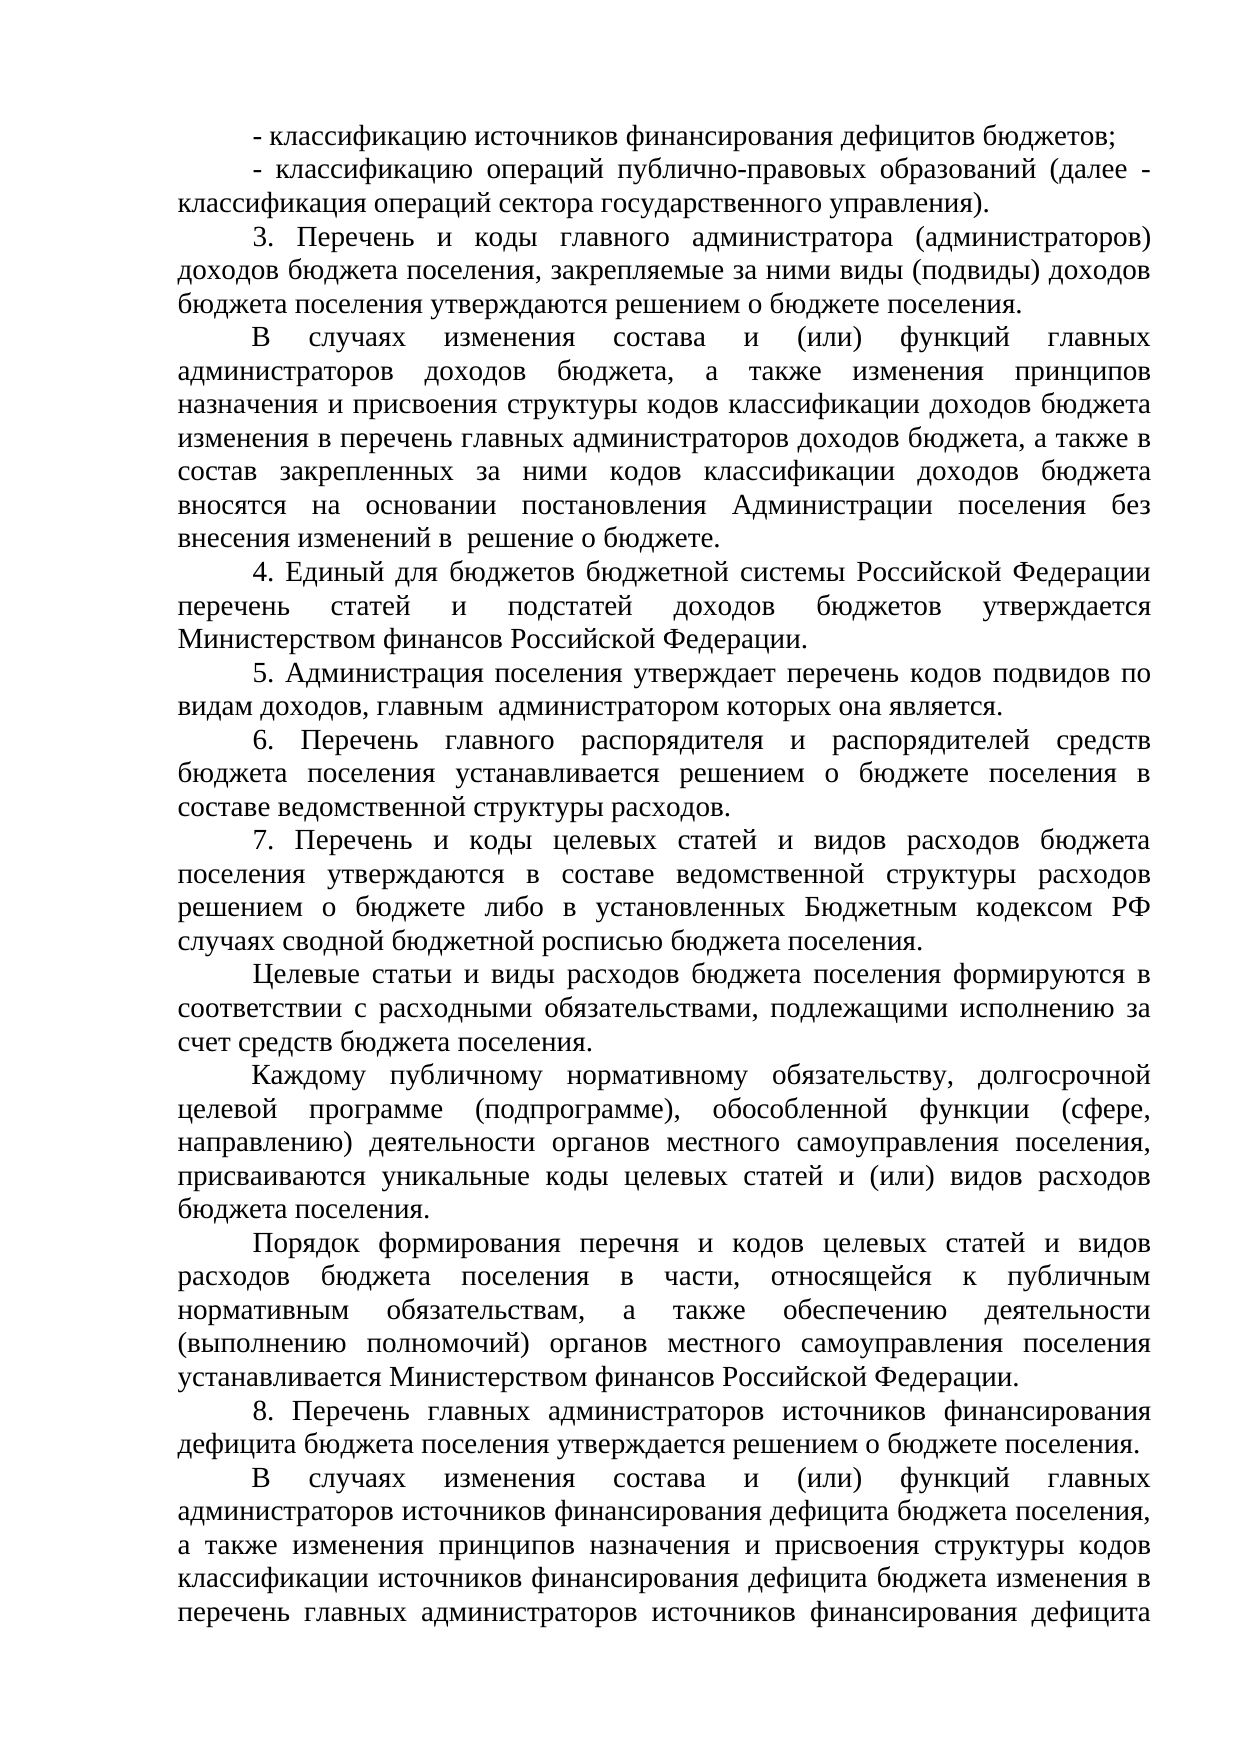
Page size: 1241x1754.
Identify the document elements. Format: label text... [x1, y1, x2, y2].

text 8. Перечень главных администраторов источников финансирования дефицита бюджета поселения утверждается решением о бюджете поселения. [177, 1393, 1152, 1460]
text - классификацию источников финансирования дефицитов бюджетов; [177, 118, 1152, 152]
text Порядок формирования перечня и кодов целевых статей и видов расходов бюджета поселения в части, относящейся к публичным нормативным обязательствам, а также обеспечению деятельности (выполнению полномочий) органов местного самоуправления поселения устанавливается Министерством финансов Российской Федерации. [177, 1225, 1152, 1393]
text 4. Единый для бюджетов бюджетной системы Российской Федерации перечень статей и подстатей доходов бюджетов утверждается Министерством финансов Российской Федерации. [177, 554, 1152, 655]
text 3. Перечень и коды главного администратора (администраторов) доходов бюджета поселения, закрепляемые за ними виды (подвиды) доходов бюджета поселения утверждаются решением о бюджете поселения. [177, 219, 1152, 319]
text Каждому публичному нормативному обязательству, долгосрочной целевой программе (подпрограмме), обособленной функции (сфере, направлению) деятельности органов местного самоуправления поселения, присваиваются уникальные коды целевых статей и (или) видов расходов бюджета поселения. [177, 1057, 1152, 1225]
text 7. Перечень и коды целевых статей и видов расходов бюджета поселения утверждаются в составе ведомственной структуры расходов решением о бюджете либо в установленных Бюджетным кодексом РФ случаях сводной бюджетной росписью бюджета поселения. [177, 822, 1152, 957]
text В случаях изменения состава и (или) функций главных администраторов доходов бюджета, а также изменения принципов назначения и присвоения структуры кодов классификации доходов бюджета изменения в перечень главных администраторов доходов бюджета, а также в состав закрепленных за ними кодов классификации доходов бюджета вносятся на основании постановления Администрации поселения без внесения изменений в решение о бюджете. [177, 319, 1152, 554]
text 5. Администрация поселения утверждает перечень кодов подвидов по видам доходов, главным администратором которых она является. [177, 655, 1152, 722]
text - классификацию операций публично-правовых образований (далее - классификация операций сектора государственного управления). [177, 152, 1152, 219]
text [177, 1460, 1152, 1627]
text 6. Перечень главного распорядителя и распорядителей средств бюджета поселения устанавливается решением о бюджете поселения в составе ведомственной структуры расходов. [177, 722, 1152, 822]
text Целевые статьи и виды расходов бюджета поселения формируются в соответствии с расходными обязательствами, подлежащими исполнению за счет средств бюджета поселения. [177, 957, 1152, 1057]
